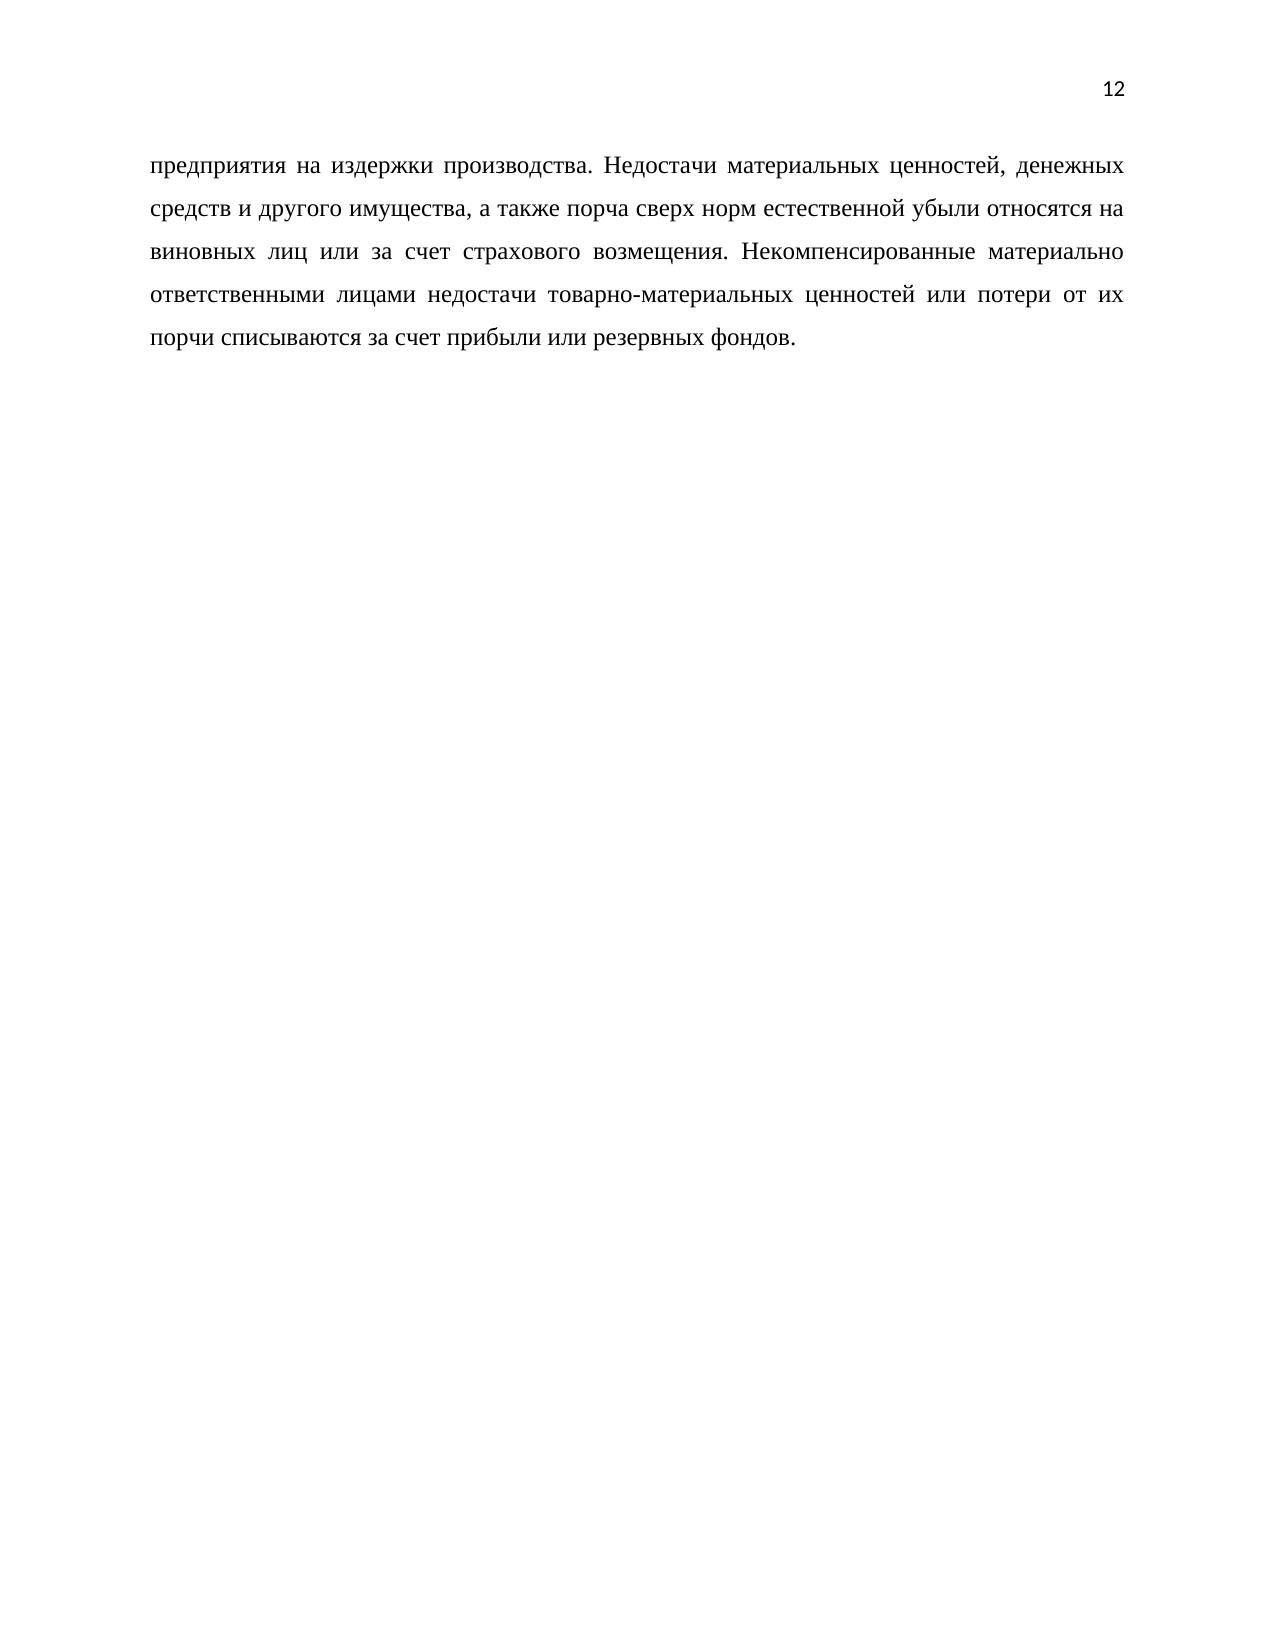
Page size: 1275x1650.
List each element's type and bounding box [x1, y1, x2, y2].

text [150, 150, 1125, 351]
